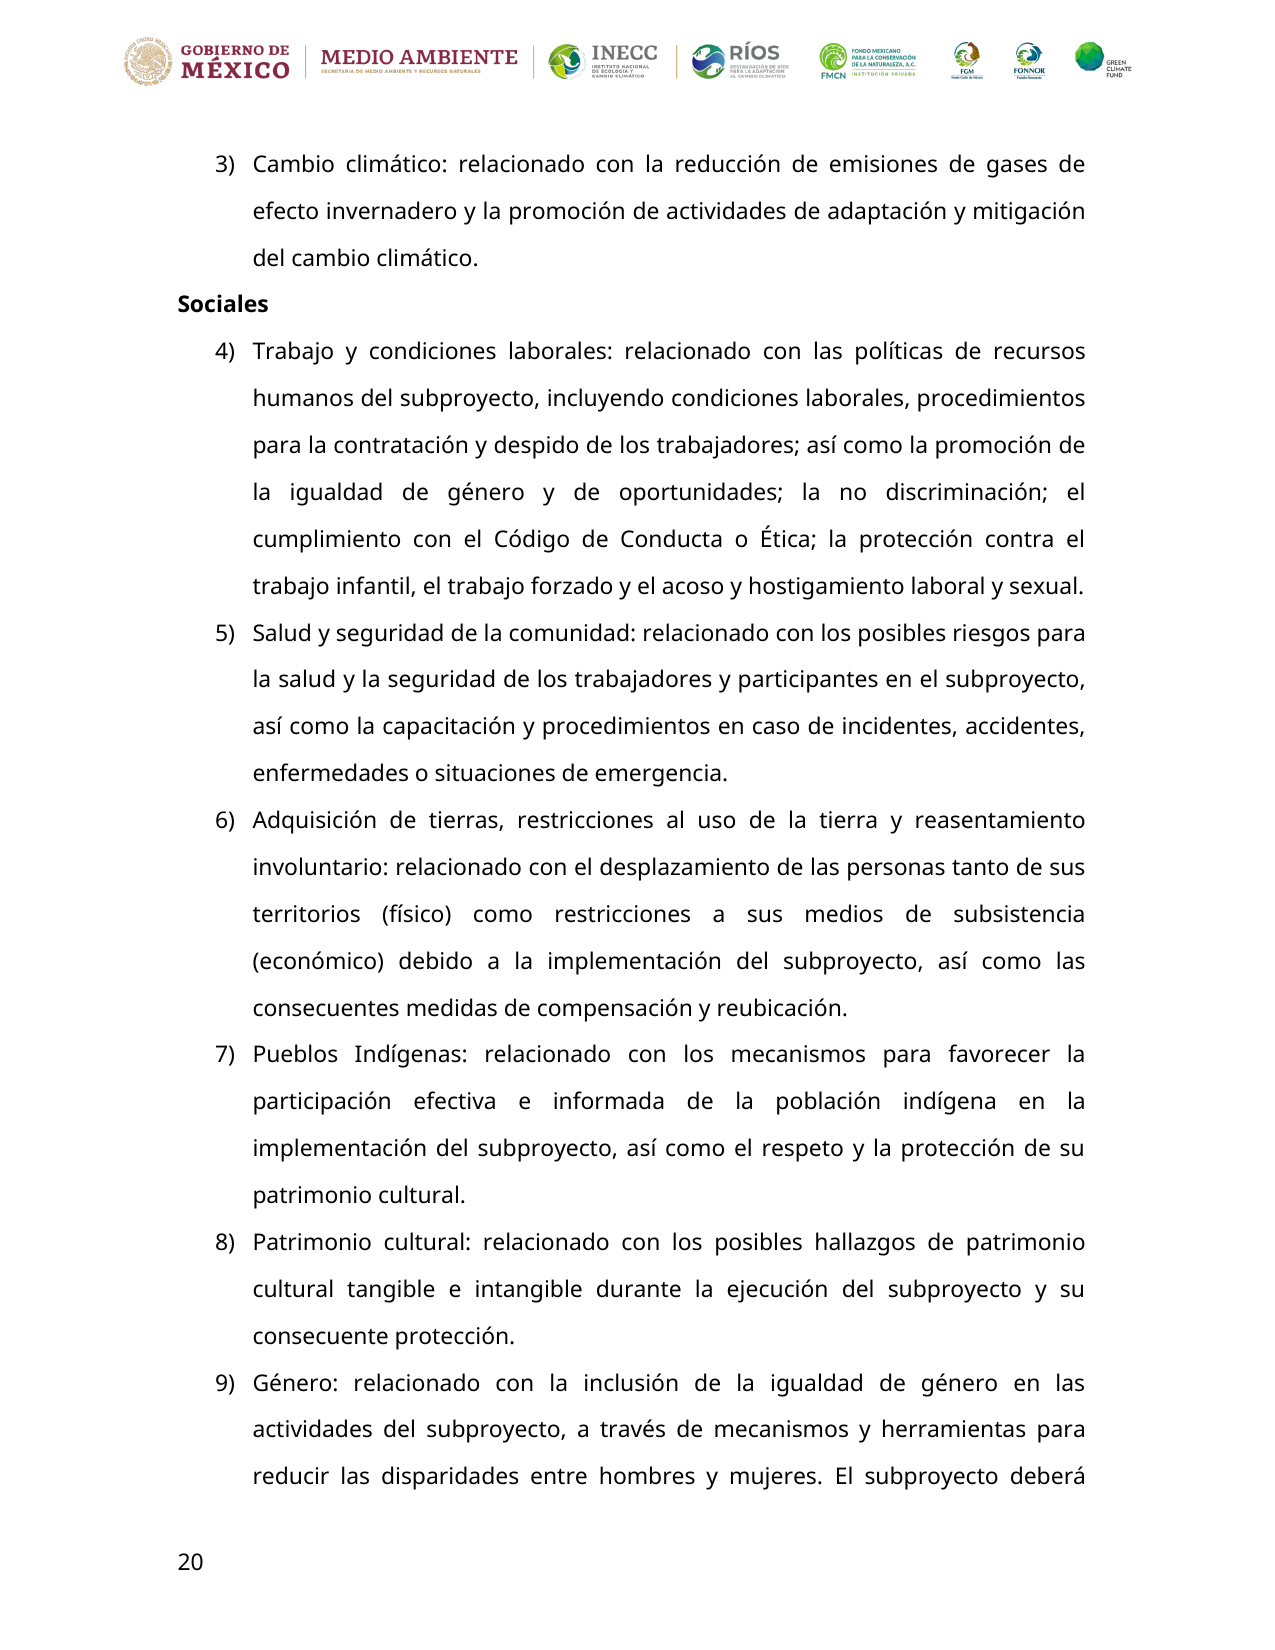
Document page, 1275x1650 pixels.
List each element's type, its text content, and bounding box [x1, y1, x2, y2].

list Pueblos Indígenas: relacionado con los mecanismos para favorecer la participación efectiva e informada de la población indígena en la implementación del subproyecto, así como el respeto y la protección de su patrimonio cultural. [215, 1038, 1086, 1210]
list Patrimonio cultural: relacionado con los posibles hallazgos de patrimonio cultural tangible e intangible durante la ejecución del subproyecto y su consecuente protección. [215, 1226, 1086, 1351]
list Salud y seguridad de la comunidad: relacionado con los posibles riesgos para la salud y la seguridad de los trabajadores y participantes en el subproyecto, así como la capacitación y procedimientos en caso de incidentes, accidentes, enfermedades o situaciones de emergencia. [215, 616, 1086, 788]
text Sociales [177, 288, 1098, 319]
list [215, 1366, 1086, 1491]
list Cambio climático: relacionado con la reducción de emisiones de gases de efecto invernadero y la promoción de actividades de adaptación y mitigación del cambio climático. [215, 148, 1086, 273]
list Adquisición de tierras, restricciones al uso de la tierra y reasentamiento involuntario: relacionado con el desplazamiento de las personas tanto de sus territorios (físico) como restricciones a sus medios de subsistencia (económico) debido a la implementación del subproyecto, así como las consecuentes medidas de compensación y reubicación. [215, 804, 1086, 1023]
picture [101, 26, 1144, 105]
list Trabajo y condiciones laborales: relacionado con las políticas de recursos humanos del subproyecto, incluyendo condiciones laborales, procedimientos para la contratación y despido de los trabajadores; así como la promoción de la igualdad de género y de oportunidades; la no discriminación; el cumplimiento con el Código de Conducta o Ética; la protección contra el trabajo infantil, el trabajo forzado y el acoso y hostigamiento laboral y sexual. [215, 335, 1086, 601]
